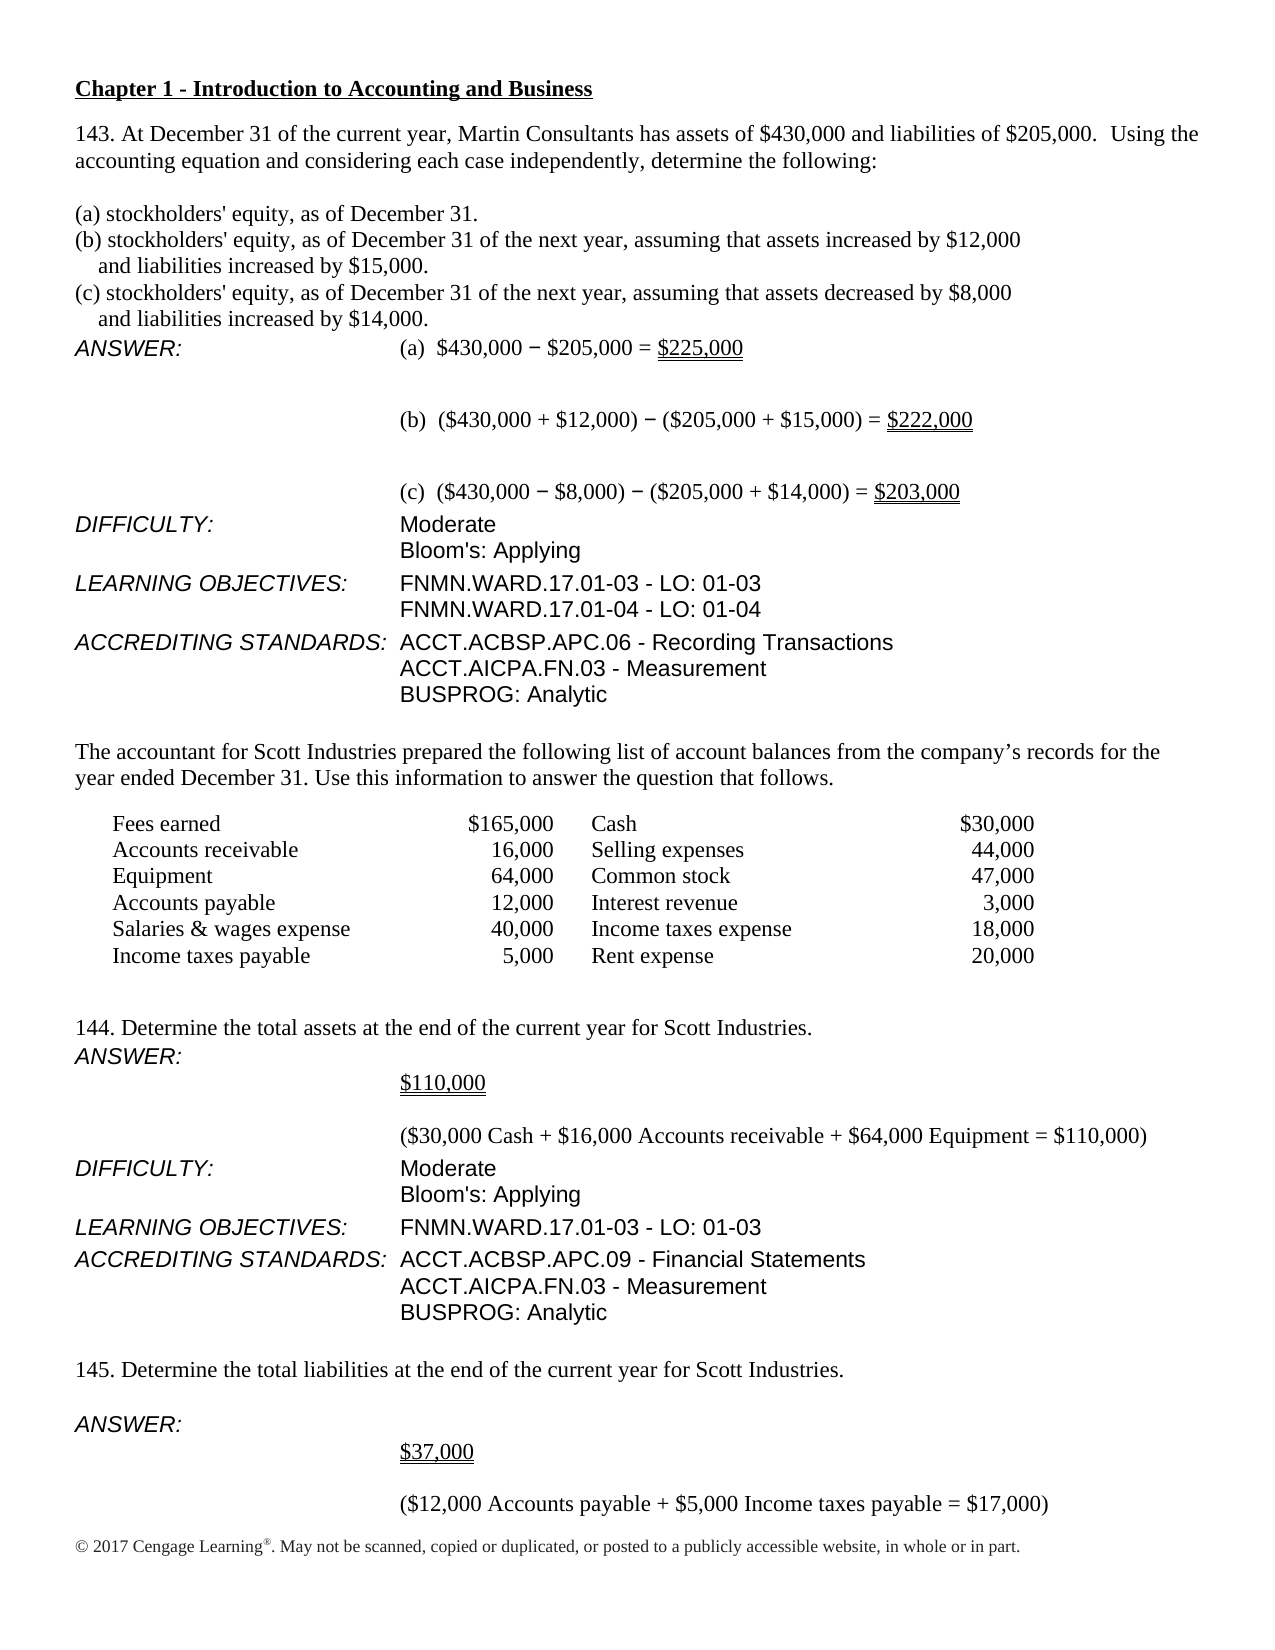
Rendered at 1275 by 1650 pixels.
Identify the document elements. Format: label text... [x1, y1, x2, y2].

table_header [75, 1356, 1200, 1520]
table_header 143. At December 31 of the current year, Martin Consultants has assets of $430,000 and liabilities of $205,000. Using the accounting equation and considering each case independently, determine the following: ​ (a) stockholders' equity, as of December 31. (b) stockholders' equity, as of December 31 of the next year, assuming that assets increased by $12,000 and liabilities increased by $15,000. (c) stockholders' equity, as of December 31 of the next year, assuming that assets decreased by $8,000 and liabilities increased by $14,000. [75, 121, 1200, 711]
table_header The accountant for Scott Industries prepared the following list of account balances from the company’s records for the year ended December 31. Use this information to answer the question that follows. ​ [75, 738, 1200, 994]
table_header 144. Determine the total assets at the end of the current year for Scott Industries. [75, 1014, 1200, 1329]
